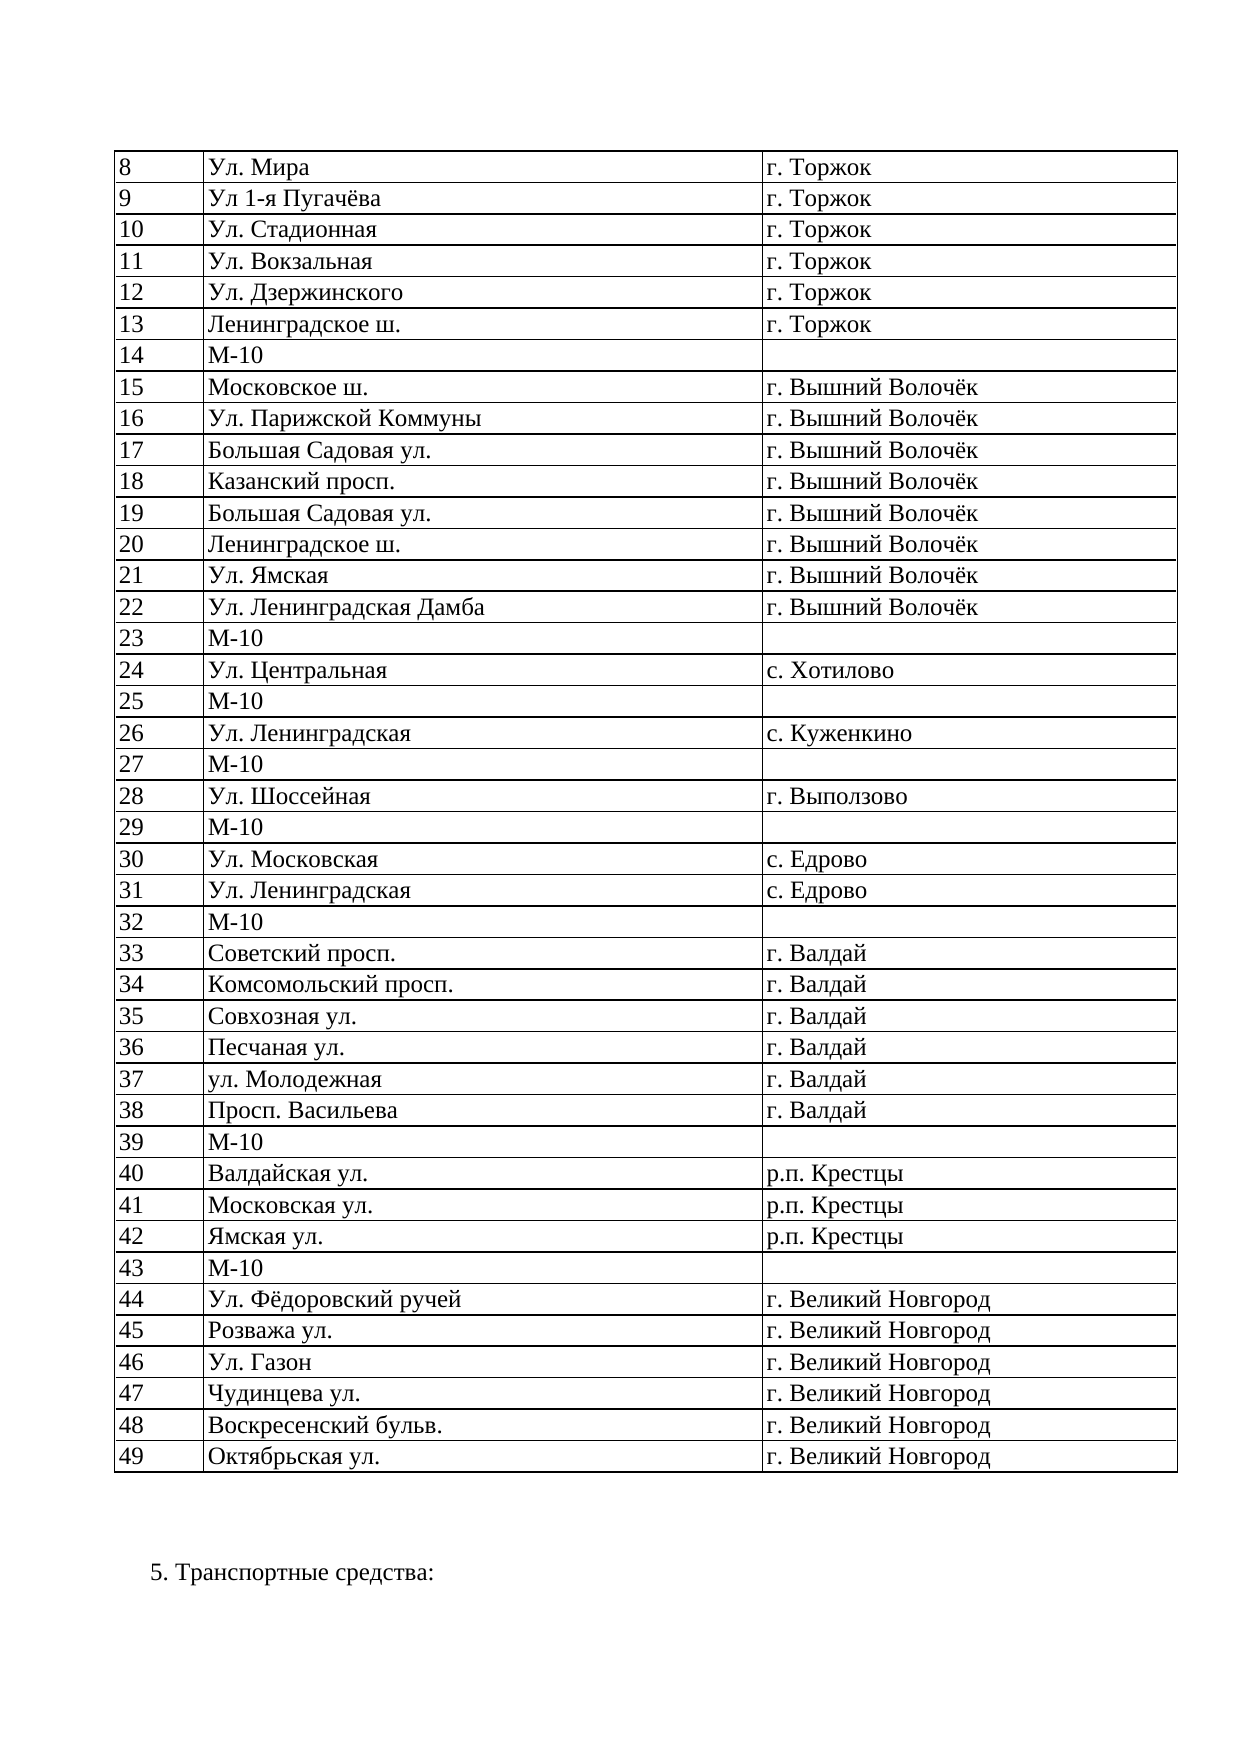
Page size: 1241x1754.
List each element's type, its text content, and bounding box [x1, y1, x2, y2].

table_cell 11 [115, 245, 203, 276]
table_cell г. Великий Новгород [763, 1314, 1177, 1345]
table_cell Ул. Вокзальная [204, 246, 762, 276]
table_cell 27 [115, 749, 203, 779]
table_cell [763, 905, 1177, 936]
table_cell 23 [115, 623, 203, 653]
table_cell [763, 1125, 1177, 1157]
table_cell Чудинцева ул. [204, 1378, 762, 1408]
table_cell Валдайская ул. [204, 1158, 762, 1188]
table_cell с. Едрово [763, 842, 1177, 873]
table_cell г. Вышний Волочёк [763, 496, 1177, 527]
table_cell 25 [115, 686, 203, 716]
table_cell г. Валдай [763, 999, 1177, 1031]
table_cell 29 [115, 812, 203, 842]
table_cell Ул. Фёдоровский ручей [204, 1284, 762, 1314]
table_cell р.п. Крестцы [763, 1157, 1177, 1188]
table_cell г. Великий Новгород [763, 1283, 1177, 1314]
table_cell г. Валдай [763, 936, 1177, 968]
table_cell с. Куженкино [763, 716, 1177, 748]
table_cell Ул. Ленинградская [204, 718, 762, 748]
table_cell Просп. Васильева [204, 1095, 762, 1125]
table_cell Ул. Ямская [204, 561, 762, 590]
table_cell Ул. Ленинградская [204, 875, 762, 905]
table_cell 38 [115, 1095, 203, 1125]
table_cell г. Валдай [763, 1062, 1177, 1094]
table_cell г. Торжок [763, 181, 1177, 213]
table_cell Ул. Мира [204, 152, 762, 181]
table_cell Комсомольский просп. [204, 970, 762, 999]
table_cell Ул. Дзержинского [204, 277, 762, 307]
table_cell Большая Садовая ул. [204, 435, 762, 464]
table_cell 9 [115, 183, 203, 213]
table_cell [763, 748, 1177, 779]
table_cell 34 [115, 969, 203, 999]
table_cell М-10 [204, 623, 762, 653]
table_cell р.п. Крестцы [763, 1220, 1177, 1251]
table_cell М-10 [204, 812, 762, 842]
table_cell М-10 [204, 1253, 762, 1282]
table_cell Ул. Парижской Коммуны [204, 403, 762, 433]
table_cell Московская ул. [204, 1190, 762, 1219]
table_cell 18 [115, 466, 203, 496]
table_cell 39 [115, 1126, 203, 1157]
table_cell Ул. Шоссейная [204, 781, 762, 811]
table_cell 31 [115, 875, 203, 905]
table_cell г. Торжок [763, 213, 1177, 244]
table_cell Воскресенский бульв. [204, 1410, 762, 1440]
table_cell г. Вышний Волочёк [763, 559, 1177, 590]
table_cell 46 [115, 1346, 203, 1377]
table_cell г. Торжок [763, 152, 1177, 181]
table_cell г. Великий Новгород [763, 1377, 1177, 1408]
table_cell г. Выползово [763, 779, 1177, 811]
table_cell 33 [115, 938, 203, 968]
table_cell Ул. Центральная [204, 655, 762, 685]
table_cell Ленинградское ш. [204, 529, 762, 559]
table_cell 13 [115, 308, 203, 339]
table_cell г. Торжок [763, 307, 1177, 339]
table_cell [763, 811, 1177, 842]
table_cell г. Валдай [763, 1094, 1177, 1125]
table_cell [763, 1251, 1177, 1282]
table_cell Большая Садовая ул. [204, 498, 762, 527]
table_cell г. Валдай [763, 968, 1177, 999]
table_cell ул. Молодежная [204, 1064, 762, 1094]
table_cell М-10 [204, 686, 762, 716]
table_cell 44 [115, 1284, 203, 1314]
table_cell 36 [115, 1032, 203, 1062]
table_cell Розважа ул. [204, 1316, 762, 1345]
table_cell г. Вышний Волочёк [763, 370, 1177, 402]
table_cell Октябрьская ул. [204, 1441, 762, 1471]
table_cell 40 [115, 1158, 203, 1188]
table_cell 43 [115, 1252, 203, 1282]
table_cell 17 [115, 434, 203, 464]
table_cell г. Торжок [763, 276, 1177, 307]
text 5. Транспортные средства: [150, 1557, 1090, 1585]
table_cell Ул 1-я Пугачёва [204, 183, 762, 213]
table_cell 24 [115, 654, 203, 685]
table_cell с. Едрово [763, 874, 1177, 905]
table_cell г. Валдай [763, 1031, 1177, 1062]
table_cell г. Великий Новгород [763, 1408, 1177, 1440]
table_cell Совхозная ул. [204, 1001, 762, 1031]
table_cell Ямская ул. [204, 1221, 762, 1251]
table_cell 12 [115, 277, 203, 307]
table_cell 14 [115, 340, 203, 370]
table_cell 21 [115, 560, 203, 590]
table_cell 19 [115, 497, 203, 527]
table_cell [763, 685, 1177, 716]
table_cell Казанский просп. [204, 466, 762, 496]
table_cell г. Вышний Волочёк [763, 528, 1177, 559]
table_cell 10 [115, 214, 203, 244]
table_cell 15 [115, 371, 203, 402]
table_cell 22 [115, 591, 203, 622]
table_cell г. Великий Новгород [763, 1440, 1177, 1471]
table_cell с. Хотилово [763, 653, 1177, 685]
table_cell г. Торжок [763, 244, 1177, 276]
table_cell Ул. Московская [204, 844, 762, 873]
table_cell 49 [115, 1441, 203, 1471]
table_cell 47 [115, 1378, 203, 1408]
table_cell Ленинградское ш. [204, 309, 762, 339]
table_cell Советский просп. [204, 938, 762, 968]
table_cell [763, 339, 1177, 370]
table_cell 42 [115, 1221, 203, 1251]
table_cell Ул. Стадионная [204, 215, 762, 244]
table_cell Песчаная ул. [204, 1032, 762, 1062]
table_cell 35 [115, 1000, 203, 1031]
table_cell 30 [115, 843, 203, 873]
table_cell Ул. Газон [204, 1347, 762, 1377]
table_cell 48 [115, 1409, 203, 1440]
table_cell г. Вышний Волочёк [763, 465, 1177, 496]
table_cell 32 [115, 906, 203, 936]
table_cell М-10 [204, 1127, 762, 1157]
table_cell 20 [115, 529, 203, 559]
table_cell р.п. Крестцы [763, 1188, 1177, 1219]
table_cell М-10 [204, 340, 762, 370]
table_cell 37 [115, 1063, 203, 1094]
table_cell г. Вышний Волочёк [763, 590, 1177, 622]
table_cell [763, 622, 1177, 653]
table_cell М-10 [204, 907, 762, 936]
table_cell Московское ш. [204, 372, 762, 402]
table_cell 28 [115, 780, 203, 811]
table_cell Ул. Ленинградская Дамба [204, 592, 762, 622]
table_cell г. Вышний Волочёк [763, 433, 1177, 464]
table_cell г. Великий Новгород [763, 1345, 1177, 1377]
table_cell М-10 [204, 749, 762, 779]
table_cell 45 [115, 1315, 203, 1345]
table_cell 41 [115, 1189, 203, 1219]
table_cell 26 [115, 717, 203, 748]
table_cell 8 [115, 152, 203, 181]
table_cell г. Вышний Волочёк [763, 402, 1177, 433]
table_cell 16 [115, 403, 203, 433]
